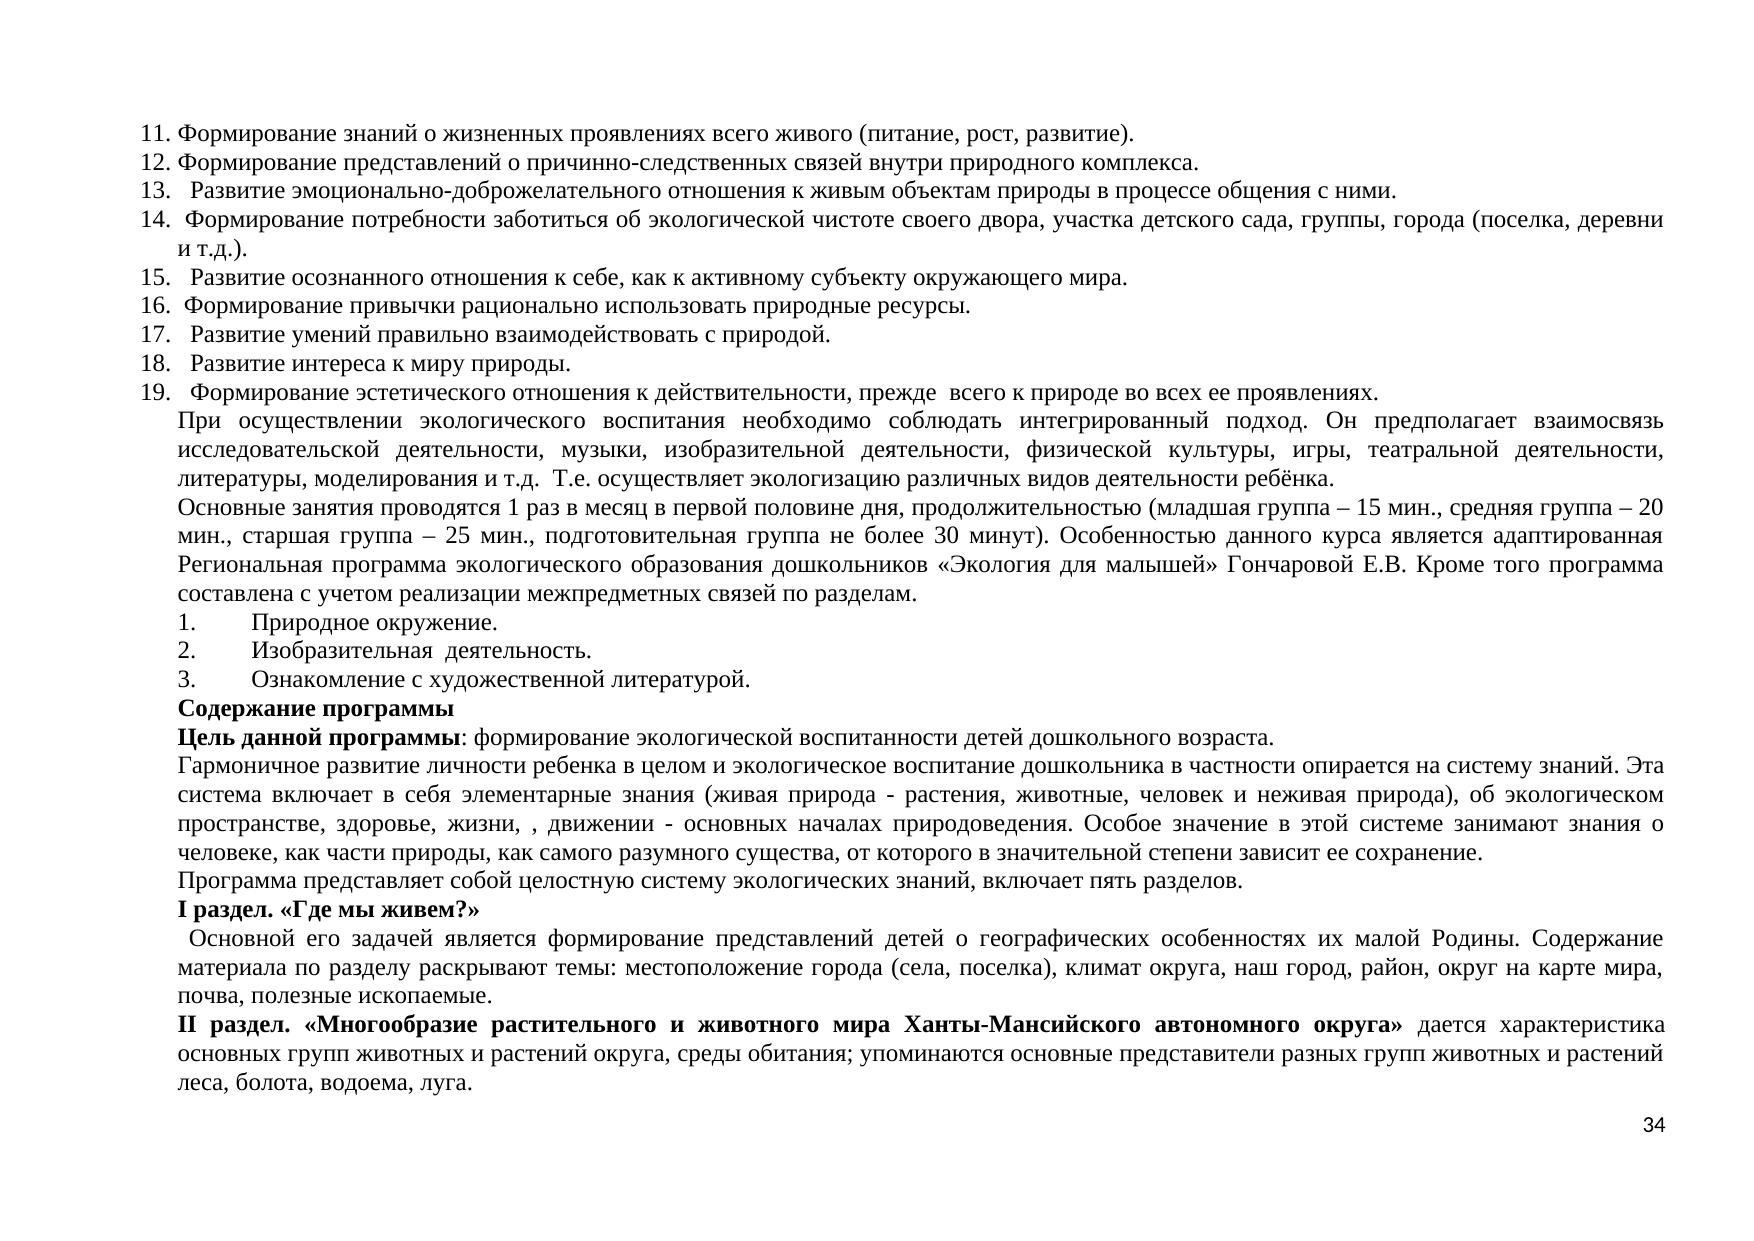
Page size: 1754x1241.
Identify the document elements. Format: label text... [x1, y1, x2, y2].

list Формирование привычки рационально использовать природные ресурсы. [140, 291, 1665, 319]
text I раздел. «Где мы живем?» [177, 894, 1665, 923]
list Развитие осознанного отношения к себе, как к активному субъекту окружающего мира. [140, 262, 1665, 291]
text Основные занятия проводятся 1 раз в месяц в первой половине дня, продолжительностью (младшая группа – 15 мин., средняя группа – 20 мин., старшая группа – 25 мин., подготовительная группа не более 30 минут). Особенностью данного курса является адаптированная Региональная программа экологического образования дошкольников «Экология для малышей» Гончаровой Е.В. Кроме того программа составлена с учетом реализации межпредметных связей по разделам. [177, 492, 1665, 607]
list Развитие интереса к миру природы. [140, 348, 1665, 377]
text Цель данной программы: формирование экологической воспитанности детей дошкольного возраста. [177, 722, 1665, 751]
text Содержание программы [177, 693, 1665, 722]
list Формирование знаний о жизненных проявлениях всего живого (питание, рост, развитие). [140, 118, 1665, 147]
text Основной его задачей является формирование представлений детей о географических особенностях их малой Родины. Содержание материала по разделу раскрывают темы: местоположение города (села, поселка), климат округа, наш город, район, округ на карте мира, почва, полезные ископаемые. [177, 923, 1665, 1009]
list Развитие эмоционально-доброжелательного отношения к живым объектам природы в процессе общения с ними. [140, 176, 1665, 204]
text II раздел. «Многообразие растительного и животного мира Ханты-Мансийского автономного округа» дается характеристика основных групп животных и растений округа, среды обитания; упоминаются основные представители разных групп животных и растений леса, болота, водоема, луга. [177, 1009, 1665, 1096]
text Программа представляет собой целостную систему экологических знаний, включает пять разделов. [177, 866, 1665, 894]
list Формирование представлений о причинно-следственных связей внутри природного комплекса. [140, 147, 1665, 176]
list Формирование эстетического отношения к действительности, прежде всего к природе во всех ее проявлениях. [140, 377, 1665, 406]
list Формирование потребности заботиться об экологической чистоте своего двора, участка детского сада, группы, города (поселка, деревни и т.д.). [140, 204, 1665, 262]
list Развитие умений правильно взаимодействовать с природой. [140, 319, 1665, 348]
list Изобразительная деятельность. [177, 636, 1665, 664]
list Природное окружение. [177, 607, 1665, 636]
text При осуществлении экологического воспитания необходимо соблюдать интегрированный подход. Он предполагает взаимосвязь исследовательской деятельности, музыки, изобразительной деятельности, физической культуры, игры, театральной деятельности, литературы, моделирования и т.д. Т.е. осуществляет экологизацию различных видов деятельности ребёнка. [177, 406, 1665, 492]
list Ознакомление с художественной литературой. [177, 664, 1665, 693]
text Гармоничное развитие личности ребенка в целом и экологическое воспитание дошкольника в частности опирается на систему знаний. Эта система включает в себя элементарные знания (живая природа - растения, животные, человек и неживая природа), об экологическом пространстве, здоровье, жизни, , движении - основных началах природоведения. Особое значение в этой системе занимают знания о человеке, как части природы, как самого разумного существа, от которого в значительной степени зависит ее сохранение. [177, 751, 1665, 866]
